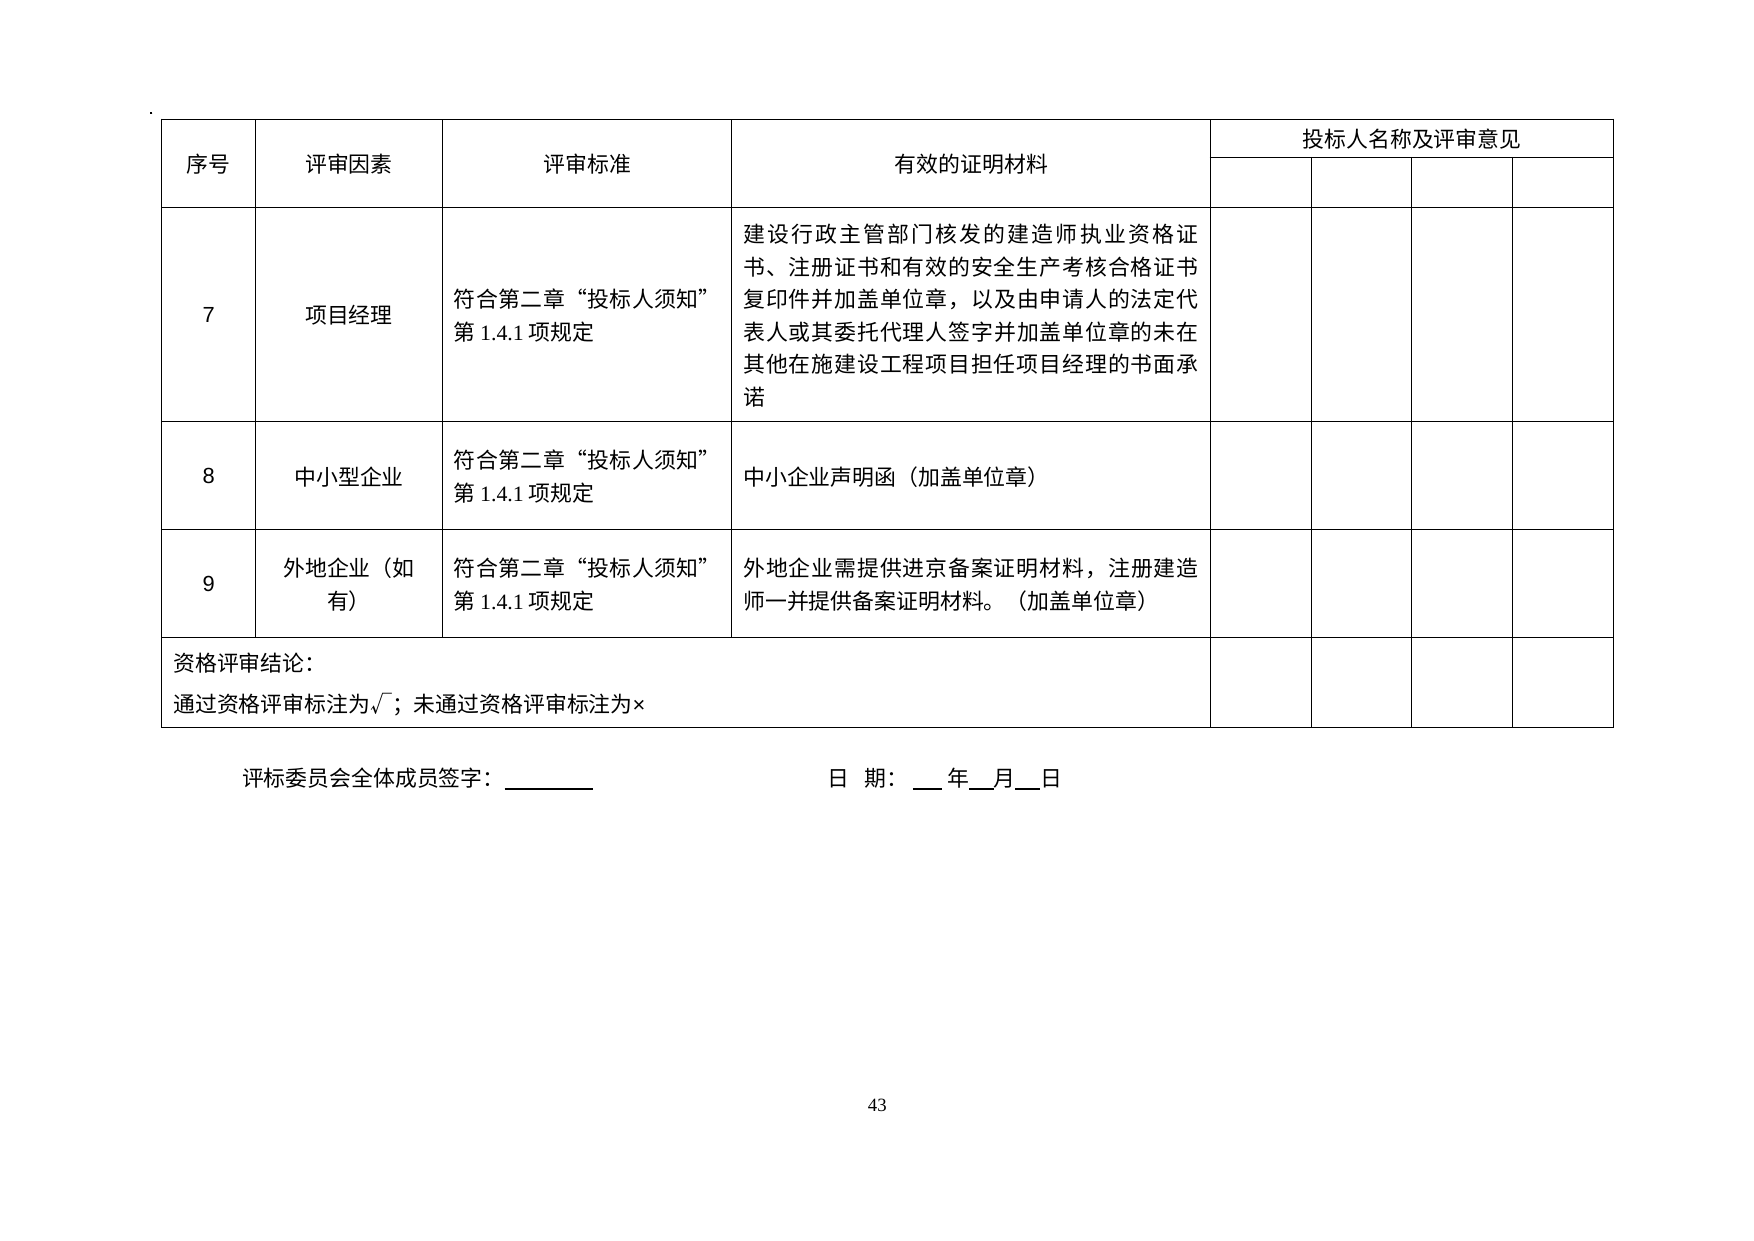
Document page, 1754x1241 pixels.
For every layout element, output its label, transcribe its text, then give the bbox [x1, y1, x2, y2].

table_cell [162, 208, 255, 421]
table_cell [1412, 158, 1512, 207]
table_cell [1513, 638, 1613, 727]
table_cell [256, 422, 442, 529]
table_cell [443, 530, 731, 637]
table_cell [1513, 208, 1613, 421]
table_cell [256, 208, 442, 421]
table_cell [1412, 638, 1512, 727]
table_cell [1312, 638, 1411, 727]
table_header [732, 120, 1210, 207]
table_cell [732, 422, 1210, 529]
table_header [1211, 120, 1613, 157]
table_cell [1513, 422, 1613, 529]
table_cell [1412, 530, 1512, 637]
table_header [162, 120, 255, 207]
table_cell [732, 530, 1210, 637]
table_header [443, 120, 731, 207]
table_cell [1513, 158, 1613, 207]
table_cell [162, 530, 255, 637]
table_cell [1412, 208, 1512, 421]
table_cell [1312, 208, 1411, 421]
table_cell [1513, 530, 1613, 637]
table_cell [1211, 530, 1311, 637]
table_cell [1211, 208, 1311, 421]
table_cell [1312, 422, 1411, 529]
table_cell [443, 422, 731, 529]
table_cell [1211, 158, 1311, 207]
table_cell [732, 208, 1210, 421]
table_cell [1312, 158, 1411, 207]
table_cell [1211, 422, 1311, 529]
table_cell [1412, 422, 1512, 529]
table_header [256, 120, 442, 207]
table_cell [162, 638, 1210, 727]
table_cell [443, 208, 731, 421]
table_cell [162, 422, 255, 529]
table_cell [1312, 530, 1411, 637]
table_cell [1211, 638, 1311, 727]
text 评标委员会全体成员签字： 日 期： 年 月 日 [209, 761, 1604, 793]
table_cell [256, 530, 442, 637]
